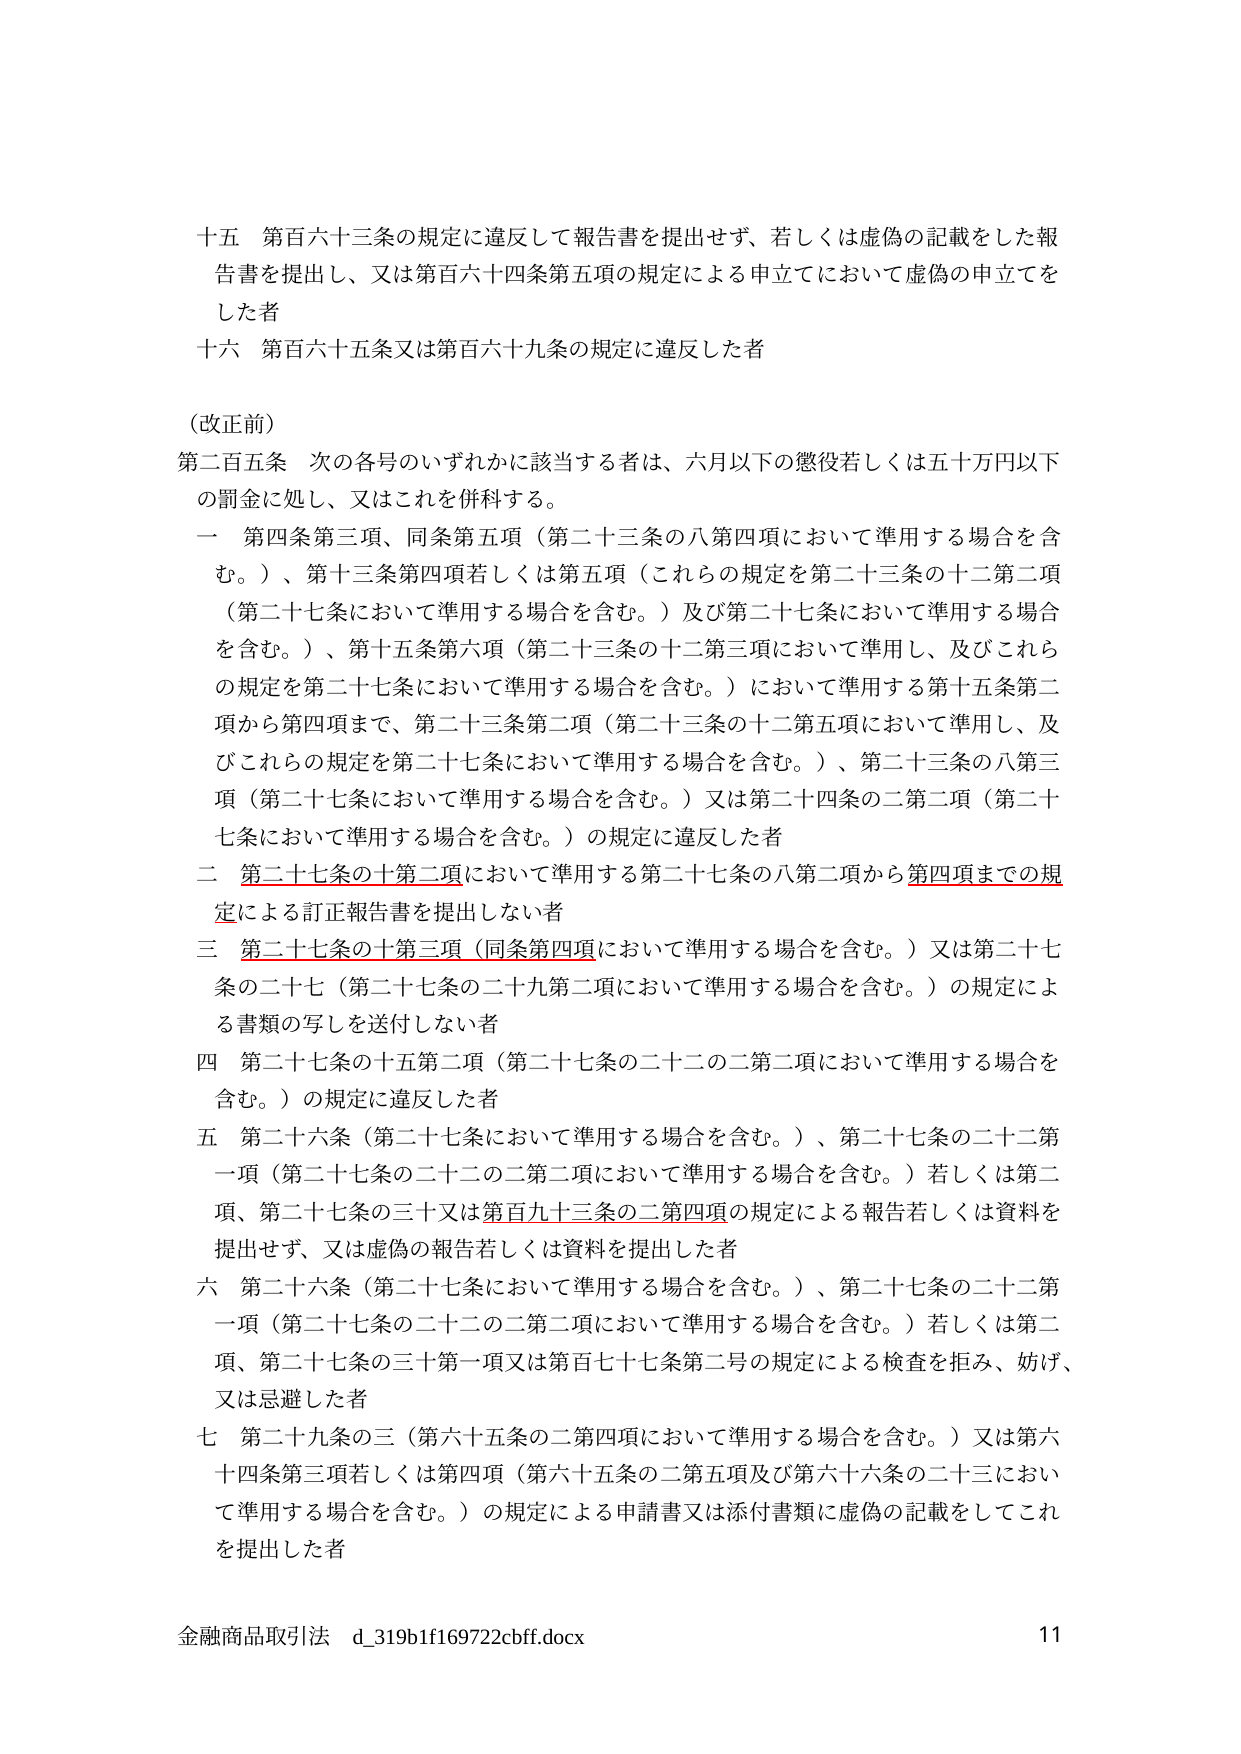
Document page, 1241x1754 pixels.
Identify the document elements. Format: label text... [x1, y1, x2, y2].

text 三 第二十七条の十第三項（同条第四項において準用する場合を含む。）又は第二十七条の二十七（第二十七条の二十九第二項において準用する場合を含む。）の規定による書類の写しを送付しない者 [196, 929, 1063, 1042]
text 七 第二十九条の三（第六十五条の二第四項において準用する場合を含む。）又は第六十四条第三項若しくは第四項（第六十五条の二第五項及び第六十六条の二十三において準用する場合を含む。）の規定による申請書又は添付書類に虚偽の記載をしてこれを提出した者 [196, 1417, 1063, 1567]
text 四 第二十七条の十五第二項（第二十七条の二十二の二第二項において準用する場合を含む。）の規定に違反した者 [196, 1042, 1063, 1117]
text 第二百五条 次の各号のいずれかに該当する者は、六月以下の懲役若しくは五十万円以下の罰金に処し、又はこれを併科する。 [177, 442, 1063, 517]
text 二 第二十七条の十第二項において準用する第二十七条の八第二項から第四項までの規定による訂正報告書を提出しない者 [196, 854, 1063, 929]
text （改正前） [177, 404, 1063, 442]
text 六 第二十六条（第二十七条において準用する場合を含む。）、第二十七条の二十二第一項（第二十七条の二十二の二第二項において準用する場合を含む。）若しくは第二項、第二十七条の三十第一項又は第百七十七条第二号の規定による検査を拒み、妨げ、又は忌避した者 [196, 1267, 1063, 1417]
text 一 第四条第三項、同条第五項（第二十三条の八第四項において準用する場合を含む。）、第十三条第四項若しくは第五項（これらの規定を第二十三条の十二第二項（第二十七条において準用する場合を含む。）及び第二十七条において準用する場合を含む。）、第十五条第六項（第二十三条の十二第三項において準用し、及びこれらの規定を第二十七条において準用する場合を含む。）において準用する第十五条第二項から第四項まで、第二十三条第二項（第二十三条の十二第五項において準用し、及びこれらの規定を第二十七条において準用する場合を含む。）、第二十三条の八第三項（第二十七条において準用する場合を含む。）又は第二十四条の二第二項（第二十七条において準用する場合を含む。）の規定に違反した者 [196, 517, 1063, 854]
text 十五 第百六十三条の規定に違反して報告書を提出せず、若しくは虚偽の記載をした報告書を提出し、又は第百六十四条第五項の規定による申立てにおいて虚偽の申立てをした者 [196, 217, 1063, 329]
text 五 第二十六条（第二十七条において準用する場合を含む。）、第二十七条の二十二第一項（第二十七条の二十二の二第二項において準用する場合を含む。）若しくは第二項、第二十七条の三十又は第百九十三条の二第四項の規定による報告若しくは資料を提出せず、又は虚偽の報告若しくは資料を提出した者 [196, 1117, 1063, 1267]
text 十六 第百六十五条又は第百六十九条の規定に違反した者 [196, 329, 1063, 367]
